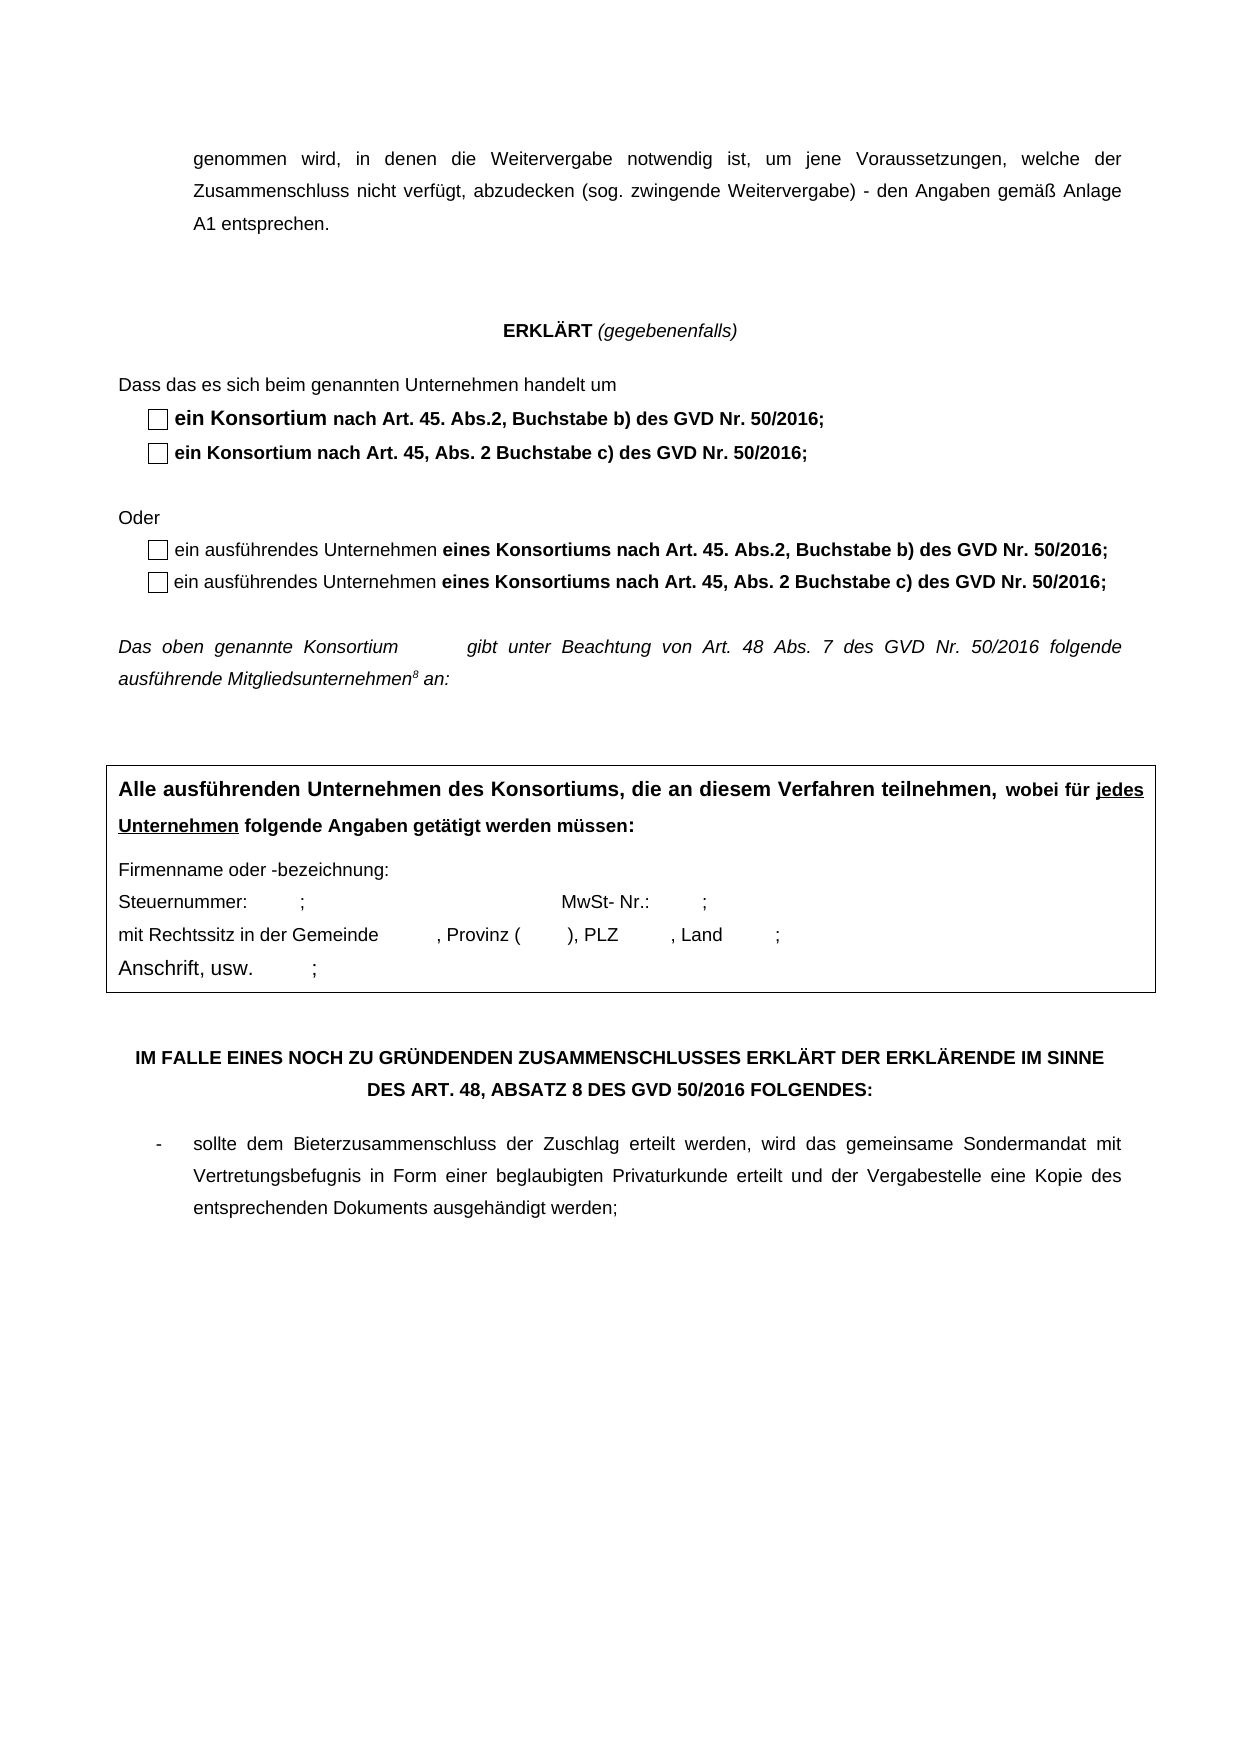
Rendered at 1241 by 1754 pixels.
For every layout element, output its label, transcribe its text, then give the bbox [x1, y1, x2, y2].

text ein Konsortium nach Art. 45, Abs. 2 Buchstabe c) des GVD Nr. 50/2016; [147, 442, 1122, 464]
text ein ausführendes Unternehmen eines Konsortiums nach Art. 45, Abs. 2 Buchstabe c) des GVD Nr. 50/2016; [147, 571, 1122, 593]
text ein Konsortium nach Art. 45. Abs.2, Buchstabe b) des GVD Nr. 50/2016; [147, 406, 1122, 430]
text ERKLÄRT (gegebenenfalls) [118, 320, 1122, 342]
list sollte dem Bieterzusammenschluss der Zuschlag erteilt werden, wird das gemeinsame Sondermandat mit Vertretungsbefugnis in Form einer beglaubigten Privaturkunde erteilt und der Vergabestelle eine Kopie des entsprechenden Dokuments ausgehändigt werden; [156, 1133, 1122, 1219]
text Oder [118, 507, 1122, 528]
text Das oben genannte Konsortium gibt unter Beachtung von Art. 48 Abs. 7 des GVD Nr. 50/2016 folgende ausführende Mitgliedsunternehmen an: [118, 636, 1122, 690]
table_header Alle ausführenden Unternehmen des Konsortiums, die an diesem Verfahren teilnehmen, wobei für jedes Unternehmen folgende Angaben getätigt werden müssen: Firmenname oder -bezeichnung: Steuernummer: ; MwSt- Nr.: ; mit Rechtssitz in der Gemeinde , Provinz ( ), PLZ , Land ; Anschrift, usw. ; [107, 766, 1155, 992]
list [156, 148, 1122, 234]
text Dass das es sich beim genannten Unternehmen handelt um [118, 374, 1122, 395]
text ein ausführendes Unternehmen eines Konsortiums nach Art. 45. Abs.2, Buchstabe b) des GVD Nr. 50/2016; [147, 539, 1122, 561]
text IM FALLE EINES NOCH ZU GRÜNDENDEN ZUSAMMENSCHLUSSES ERKLÄRT DER ERKLÄRENDE IM SINNE DES ART. 48, ABSATZ 8 DES GVD 50/2016 FOLGENDES: [118, 1046, 1122, 1100]
